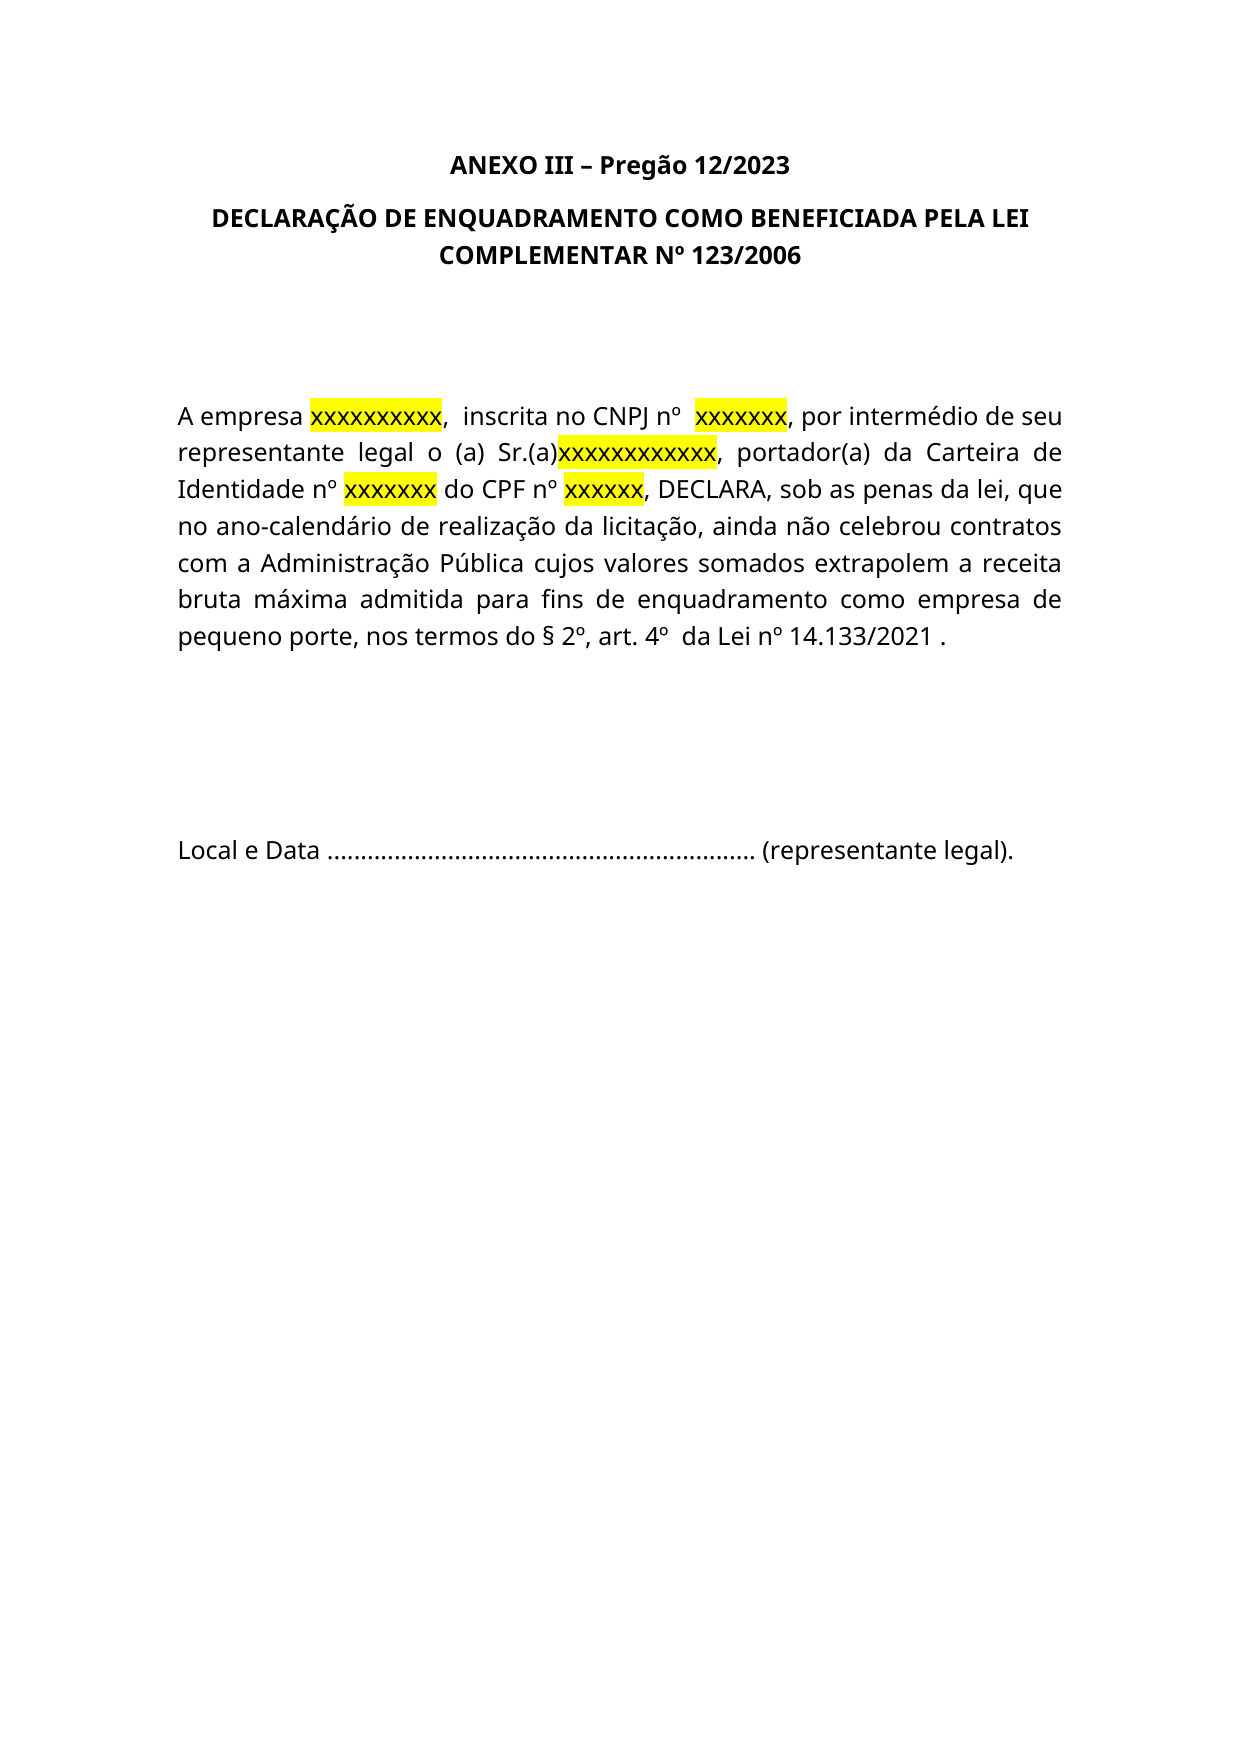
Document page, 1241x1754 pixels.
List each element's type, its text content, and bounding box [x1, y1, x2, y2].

text Local e Data ................................................................ (representante legal). [177, 832, 1063, 867]
text DECLARAÇÃO DE ENQUADRAMENTO COMO BENEFICIADA PELA LEI COMPLEMENTAR Nº 123/2006 [177, 201, 1063, 272]
text A empresa xxxxxxxxxx, inscrita no CNPJ nº xxxxxxx, por intermédio de seu representante legal o (a) Sr.(a)xxxxxxxxxxxx, portador(a) da Carteira de Identidade nº xxxxxxx do CPF nº xxxxxx, DECLARA, sob as penas da lei, que no ano-calendário de realização da licitação, ainda não celebrou contratos com a Administração Pública cujos valores somados extrapolem a receita bruta máxima admitida para fins de enquadramento como empresa de pequeno porte, nos termos do § 2º, art. 4º da Lei nº 14.133/2021 . [177, 398, 1063, 653]
text ANEXO III – Pregão 12/2023 [177, 148, 1063, 182]
